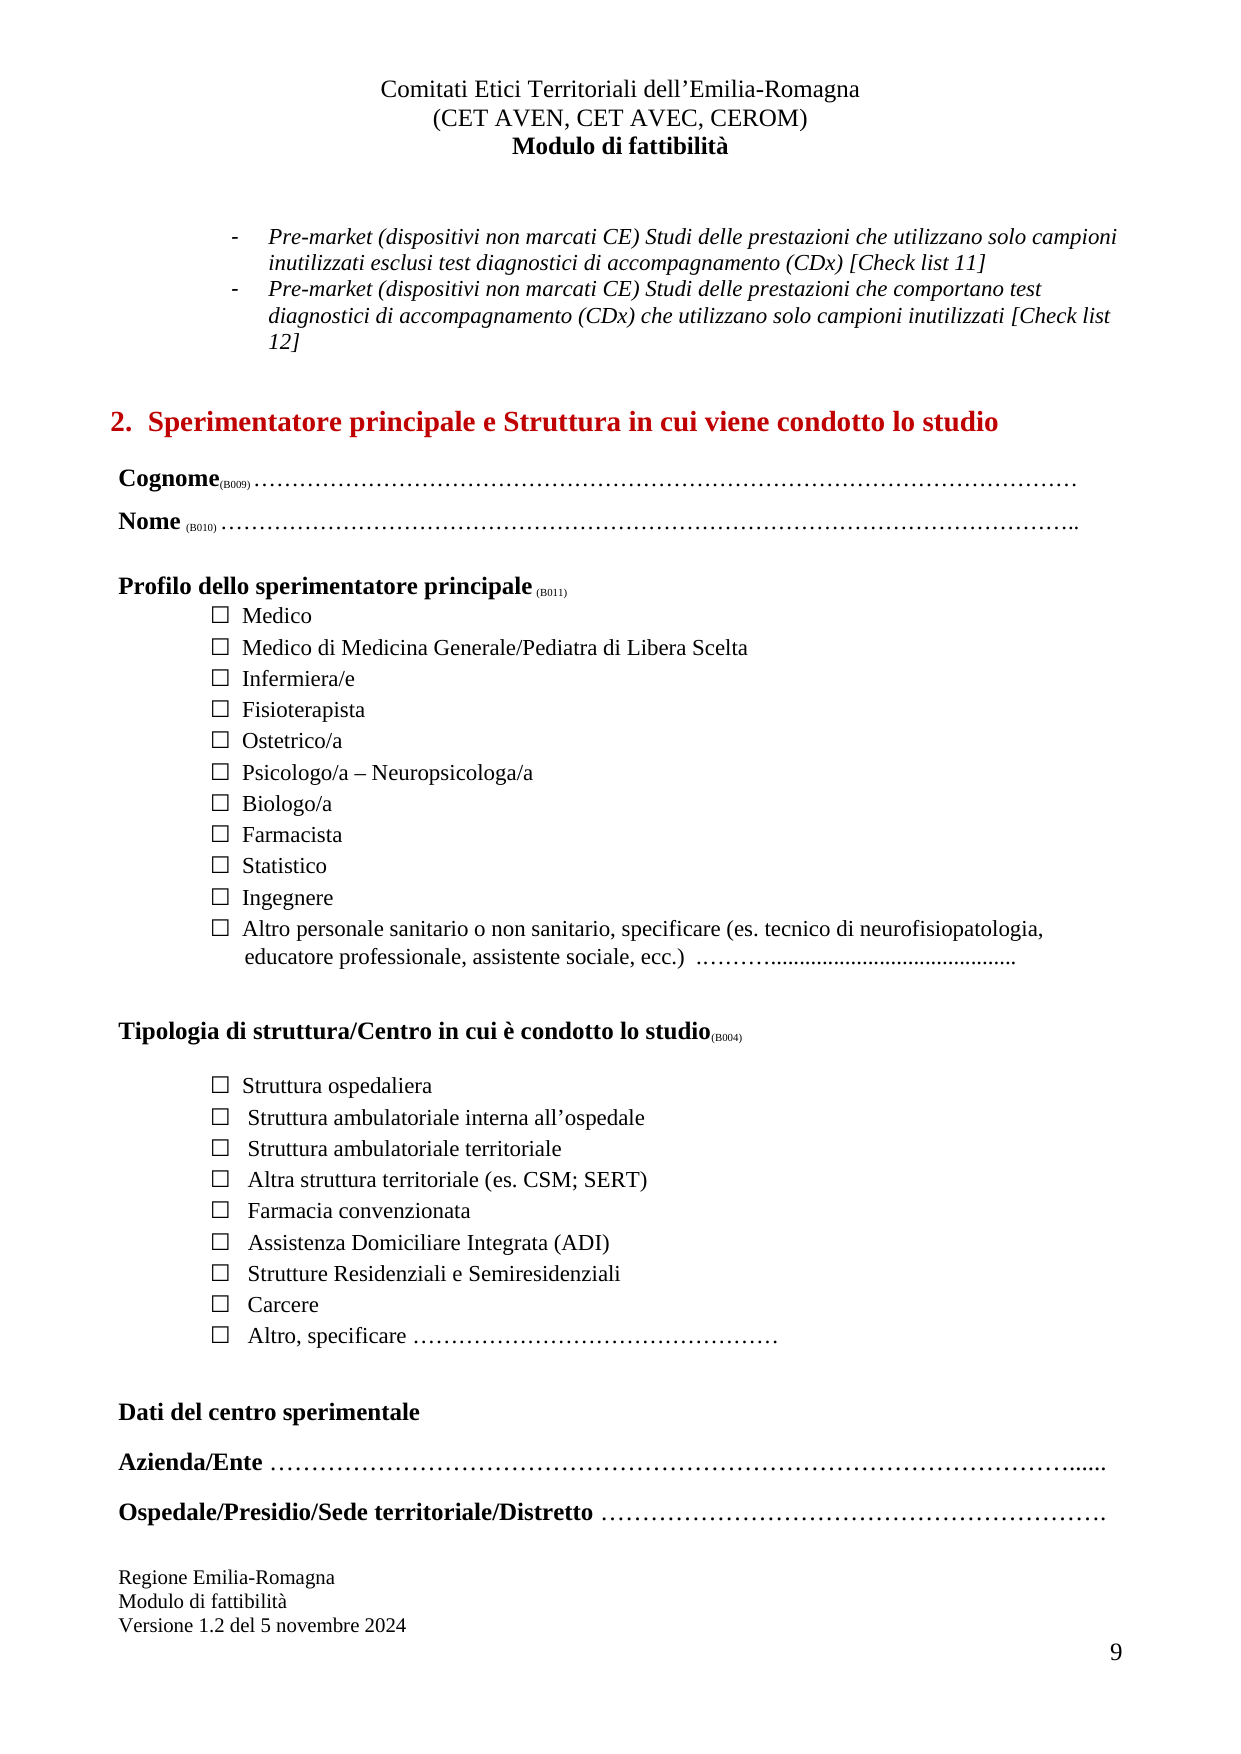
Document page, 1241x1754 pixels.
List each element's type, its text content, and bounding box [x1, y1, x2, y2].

text Psicologo/a – Neuropsicologa/a [210, 756, 1122, 787]
text educatore professionale, assistente sociale, ecc.) .………........................................... [210, 943, 1122, 969]
text Medico [210, 599, 1122, 631]
text Fisioterapista [210, 693, 1122, 724]
list Pre-market (dispositivi non marcati CE) Studi delle prestazioni che utilizzano solo campioni inutilizzati esclusi test diagnostici di accompagnamento (CDx) [Check list 11] [231, 223, 1122, 275]
text Ospedale/Presidio/Sede territoriale/Distretto ……………………………………………………. [118, 1501, 1122, 1526]
list Pre-market (dispositivi non marcati CE) Studi delle prestazioni che comportano test diagnostici di accompagnamento (CDx) che utilizzano solo campioni inutilizzati [Check list 12] [231, 275, 1122, 354]
text Altro personale sanitario o non sanitario, specificare (es. tecnico di neurofisiopatologia, [210, 912, 1122, 943]
text Infermiera/e [210, 662, 1122, 693]
text Biologo/a [210, 787, 1122, 818]
text Medico di Medicina Generale/Pediatra di Libera Scelta [210, 631, 1122, 662]
text Struttura ospedaliera [210, 1069, 1122, 1101]
text Altra struttura territoriale (es. CSM; SERT) [210, 1163, 1122, 1194]
text Dati del centro sperimentale [118, 1401, 1122, 1426]
subtitle Sperimentatore principale e Struttura in cui viene condotto lo studio [110, 404, 1122, 438]
text Carcere [210, 1288, 1122, 1319]
text Farmacia convenzionata [210, 1194, 1122, 1226]
text Nome (B010) ………………………………………………………………………………………………….. [118, 506, 1122, 535]
text Tipologia di struttura/Centro in cui è condotto lo studio(B004) [118, 1019, 1122, 1044]
text Altro, specificare ………………………………………… [210, 1319, 1122, 1351]
text Strutture Residenziali e Semiresidenziali [210, 1257, 1122, 1288]
text Profilo dello sperimentatore principale (B011) [118, 574, 1122, 599]
text Struttura ambulatoriale territoriale [210, 1132, 1122, 1163]
text Ingegnere [210, 881, 1122, 912]
text Farmacista [210, 818, 1122, 849]
text Assistenza Domiciliare Integrata (ADI) [210, 1226, 1122, 1257]
text Statistico [210, 849, 1122, 881]
text Cognome(B009) ……………………………………………………………………………………………… [118, 463, 1122, 492]
text Ostetrico/a [210, 724, 1122, 756]
text Struttura ambulatoriale interna all’ospedale [210, 1101, 1122, 1132]
text Azienda/Ente ……………………………………………………………………………………...... [118, 1451, 1122, 1476]
